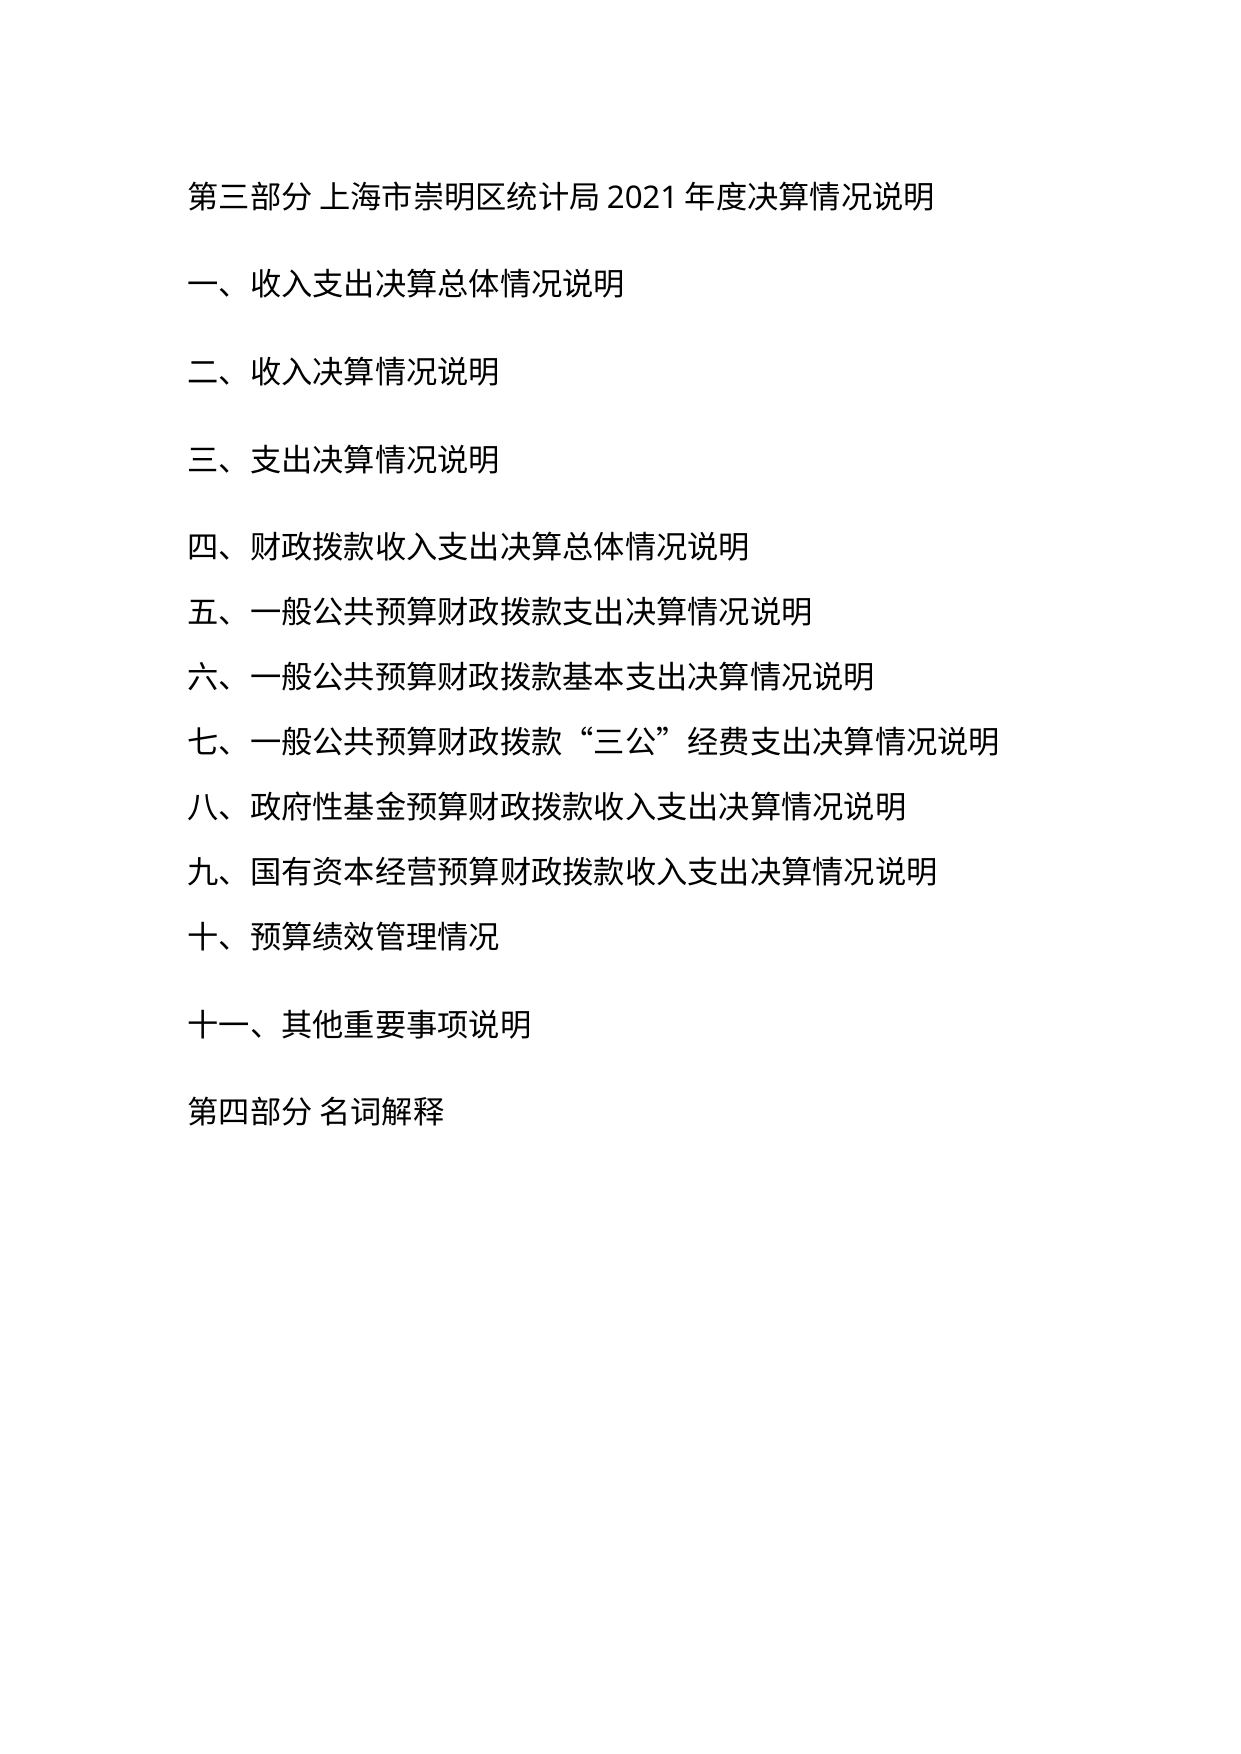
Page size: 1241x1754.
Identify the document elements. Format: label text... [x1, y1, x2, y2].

text 十、预算绩效管理情况 [187, 902, 1053, 967]
text 二、收入决算情况说明 [187, 337, 1053, 402]
text 第四部分 名词解释 [187, 1078, 1053, 1143]
text 四、财政拨款收入支出决算总体情况说明 [187, 512, 1053, 577]
text 五、一般公共预算财政拨款支出决算情况说明 [187, 577, 1053, 642]
text 八、政府性基金预算财政拨款收入支出决算情况说明 [187, 772, 1053, 837]
text 第三部分 上海市崇明区统计局2021年度决算情况说明 [187, 162, 1053, 227]
text 六、一般公共预算财政拨款基本支出决算情况说明 [187, 642, 1053, 707]
text 十一、其他重要事项说明 [187, 990, 1053, 1055]
text 一、收入支出决算总体情况说明 [187, 250, 1053, 315]
text 三、支出决算情况说明 [187, 425, 1053, 490]
text 九、国有资本经营预算财政拨款收入支出决算情况说明 [187, 837, 1053, 902]
text 七、一般公共预算财政拨款“三公”经费支出决算情况说明 [187, 707, 1053, 772]
